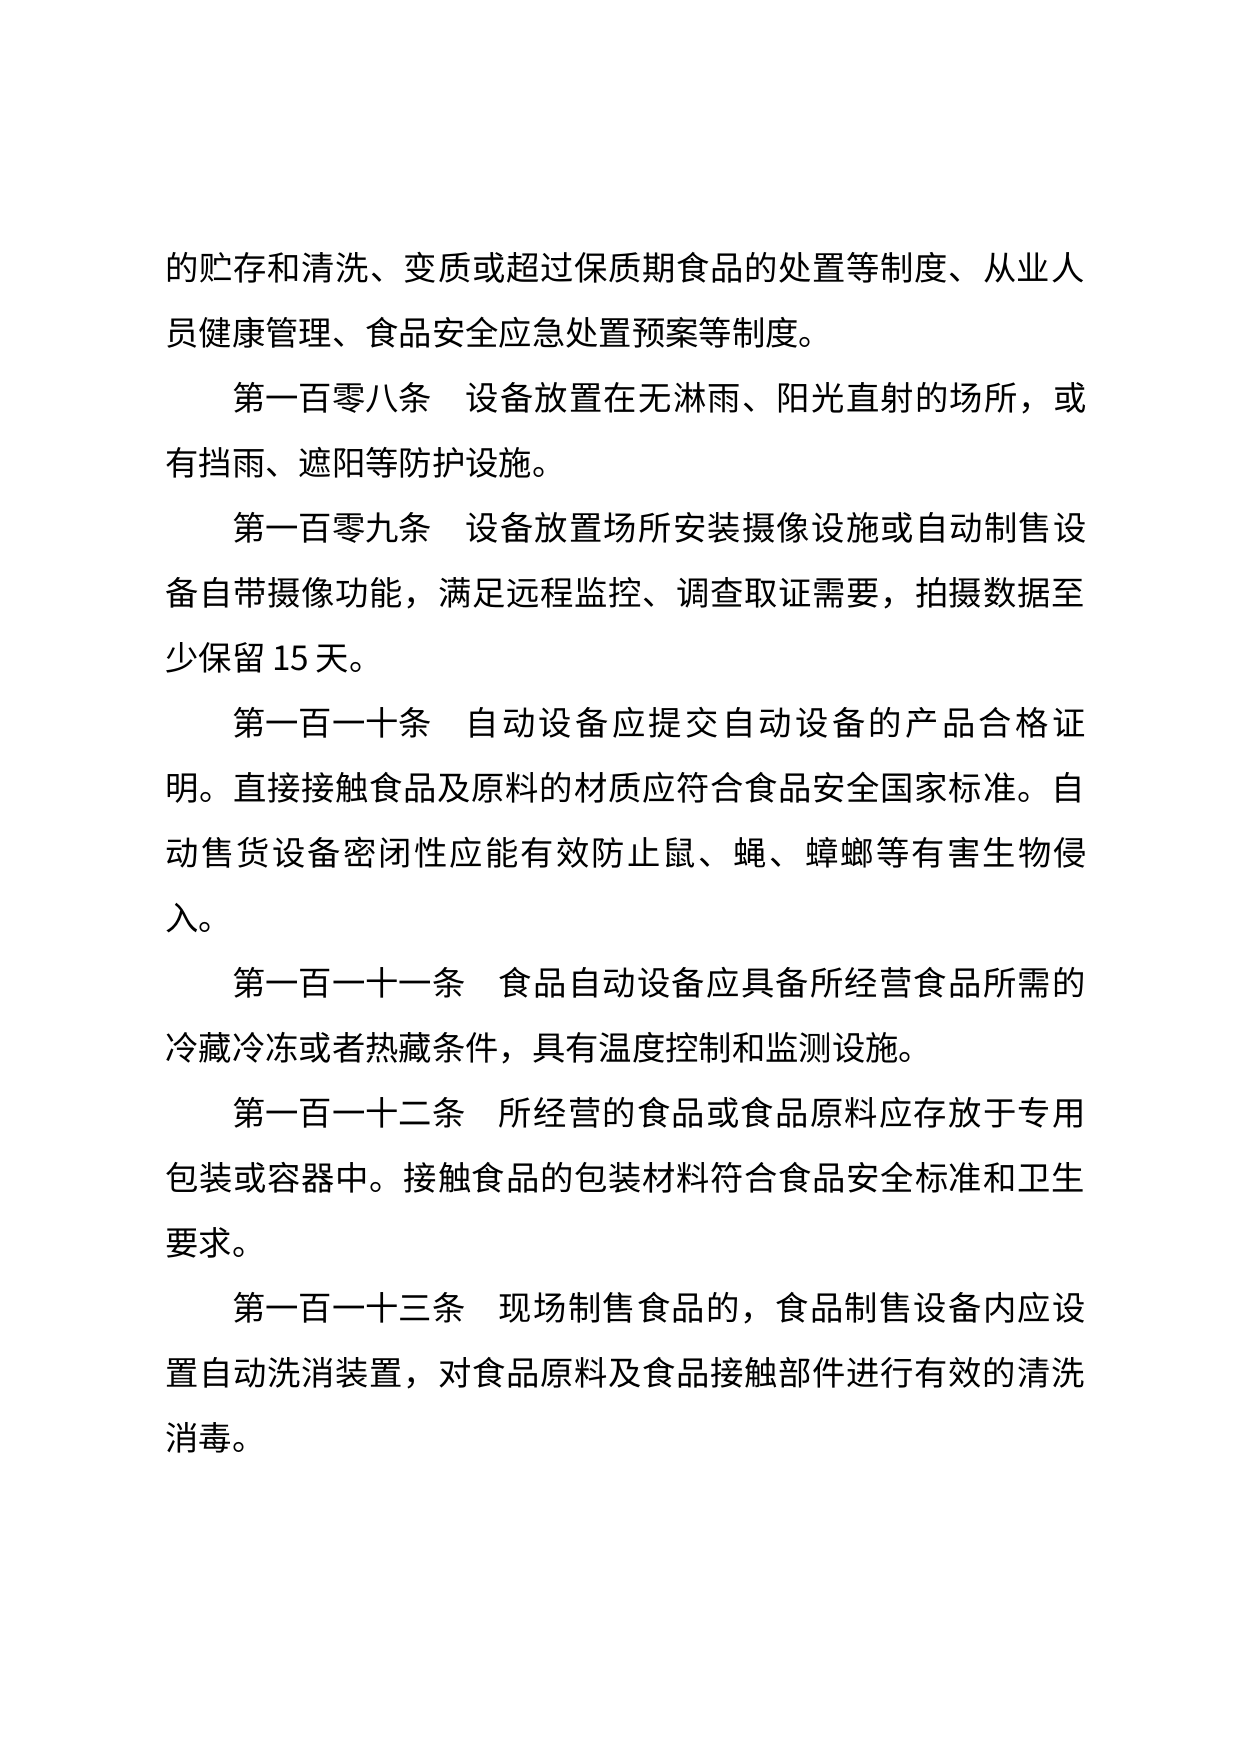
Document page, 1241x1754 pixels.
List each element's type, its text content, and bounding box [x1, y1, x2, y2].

list 自动设备应提交自动设备的产品合格证明。直接接触食品及原料的材质应符合食品安全国家标准。自动售货设备密闭性应能有效防止鼠、蝇、蟑螂等有害生物侵入。 [165, 688, 1087, 948]
list 现场制售食品的，食品制售设备内应设置自动洗消装置，对食品原料及食品接触部件进行有效的清洗消毒。 [165, 1273, 1087, 1468]
list 所经营的食品或食品原料应存放于专用包装或容器中。接触食品的包装材料符合食品安全标准和卫生要求。 [165, 1078, 1087, 1273]
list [165, 233, 1087, 363]
list 设备放置场所安装摄像设施或自动制售设备自带摄像功能，满足远程监控、调查取证需要，拍摄数据至少保留15天。 [165, 493, 1087, 688]
list 设备放置在无淋雨、阳光直射的场所，或有挡雨、遮阳等防护设施。 [165, 363, 1087, 493]
list 食品自动设备应具备所经营食品所需的冷藏冷冻或者热藏条件，具有温度控制和监测设施。 [165, 948, 1087, 1078]
